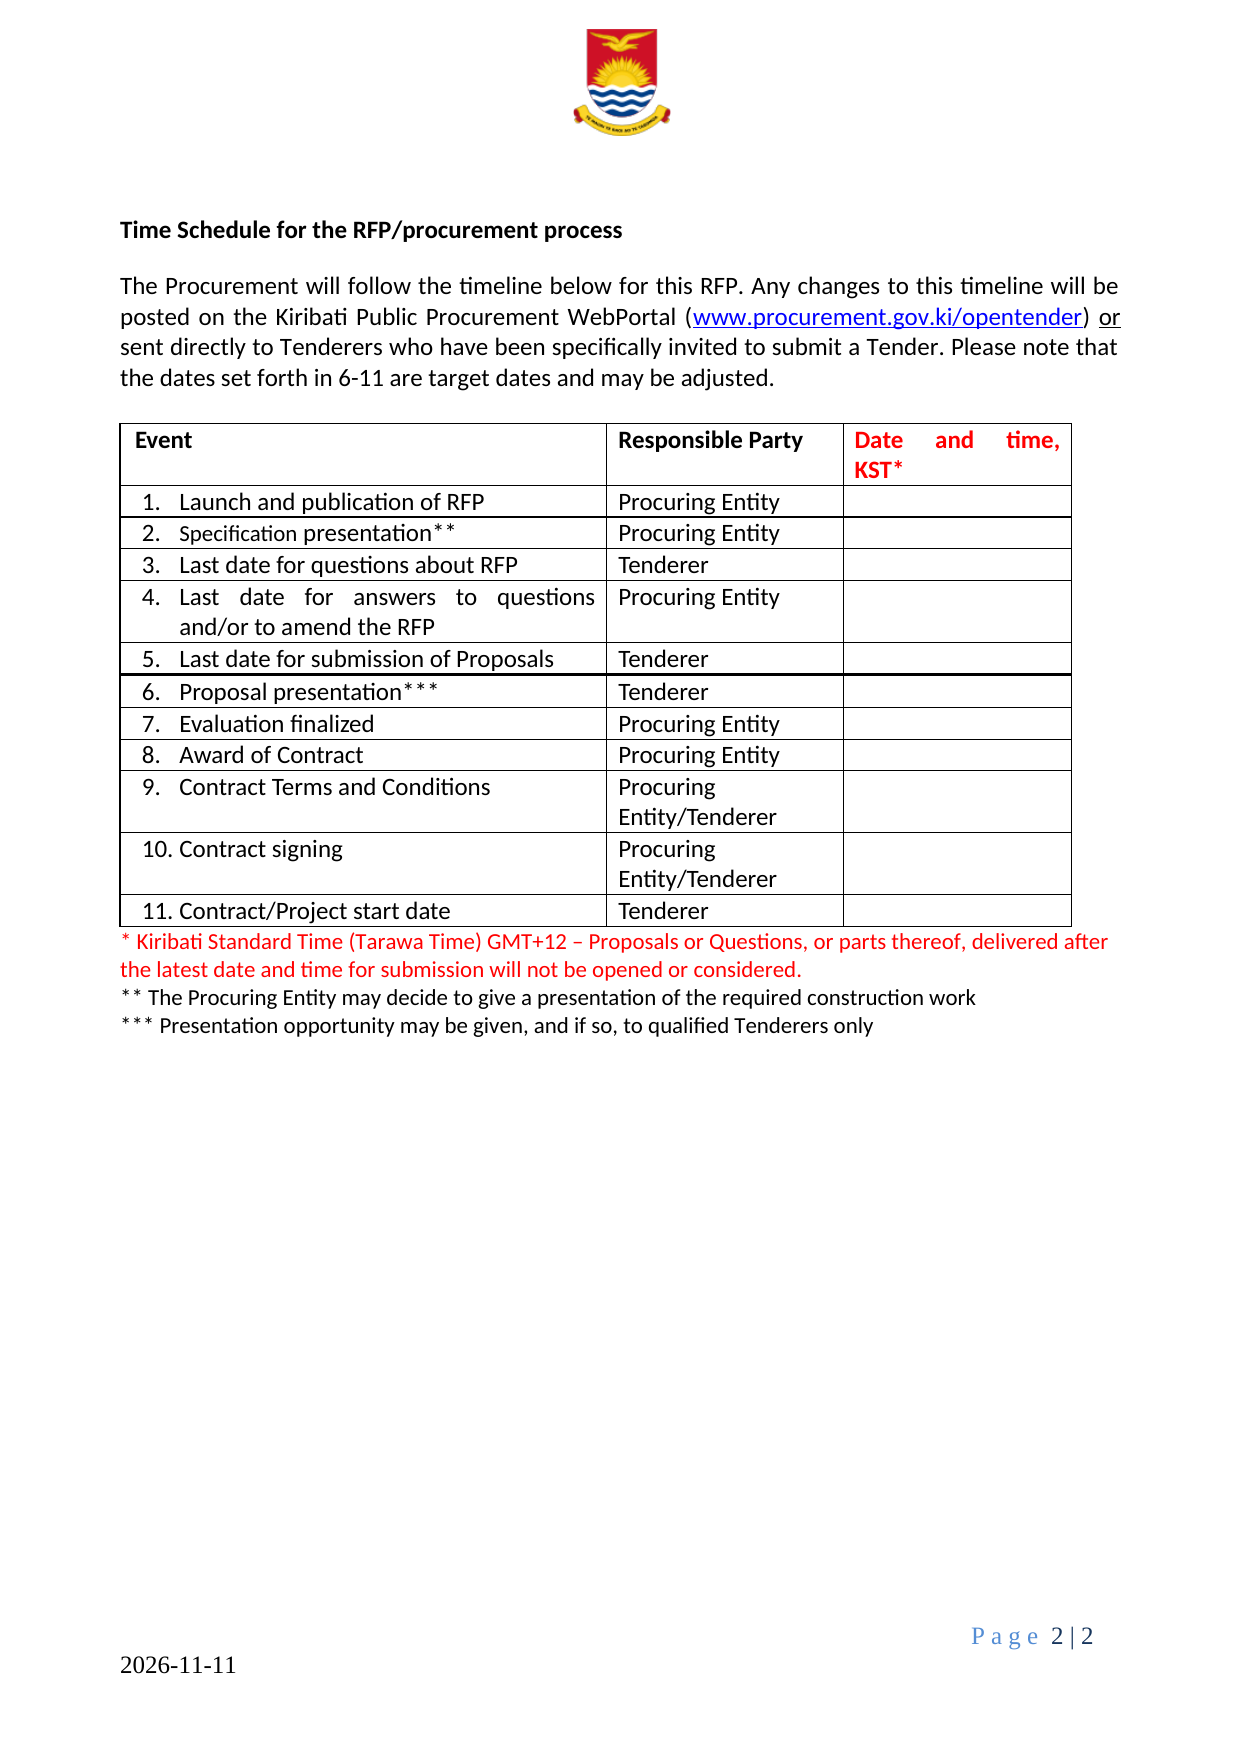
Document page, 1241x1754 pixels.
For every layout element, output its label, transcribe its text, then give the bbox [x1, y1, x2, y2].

table_cell Tenderer [607, 643, 843, 673]
table_cell Contract Terms and Conditions [121, 771, 606, 832]
table_cell Launch and publication of RFP [121, 486, 606, 516]
table_cell Proposal presentation*** [121, 676, 606, 707]
table_cell Last date for submission of Proposals [121, 643, 606, 673]
text ** The Procuring Entity may decide to give a presentation of the required construction work [120, 983, 1120, 1011]
subtitle Time Schedule for the RFP/procurement process [120, 215, 1120, 245]
table_cell [844, 486, 1071, 516]
table_cell Award of Contract [121, 740, 606, 770]
table_header Date and time, KST* [844, 424, 1071, 485]
text The Procurement will follow the timeline below for this RFP. Any changes to this timeline will be posted on the Kiribati Public Procurement WebPortal (www.procurement.gov.ki/opentender) or sent directly to Tenderers who have been specifically invited to submit a Tender. Please note that the dates set forth in 6-11 are target dates and may be adjusted. [120, 270, 1120, 392]
table_cell Procuring Entity [607, 740, 843, 770]
table_header Event [121, 424, 606, 485]
table_cell [844, 549, 1071, 579]
table_cell Evaluation finalized [121, 708, 606, 738]
table_cell Last date for answers to questions and/or to amend the RFP [121, 581, 606, 642]
table_cell Procuring Entity [607, 486, 843, 516]
text *** Presentation opportunity may be given, and if so, to qualified Tenderers only [120, 1011, 1120, 1039]
table_cell Procuring Entity [607, 708, 843, 738]
table_cell [844, 771, 1071, 832]
table_cell Specification presentation** [121, 518, 606, 548]
table_cell [844, 518, 1071, 548]
table_cell [844, 833, 1071, 894]
table_cell Tenderer [607, 676, 843, 707]
table_cell Tenderer [607, 895, 843, 926]
text * Kiribati Standard Time (Tarawa Time) GMT+12 – Proposals or Questions, or parts thereof, delivered after the latest date and time for submission will not be opened or considered. [120, 927, 1120, 983]
table_cell Last date for questions about RFP [121, 549, 606, 579]
table_cell [844, 676, 1071, 707]
table_cell Contract/Project start date [121, 895, 606, 926]
picture [573, 29, 671, 136]
table_cell [844, 643, 1071, 673]
table_cell Procuring Entity/Tenderer [607, 833, 843, 894]
table_cell Procuring Entity [607, 581, 843, 642]
table_header Responsible Party [607, 424, 843, 485]
table_cell [844, 740, 1071, 770]
table_cell Procuring Entity/Tenderer [607, 771, 843, 832]
table_cell [844, 581, 1071, 642]
table_cell Contract signing [121, 833, 606, 894]
table_cell Tenderer [607, 549, 843, 579]
table_cell [844, 895, 1071, 926]
table_cell Procuring Entity [607, 518, 843, 548]
table_cell [844, 708, 1071, 738]
